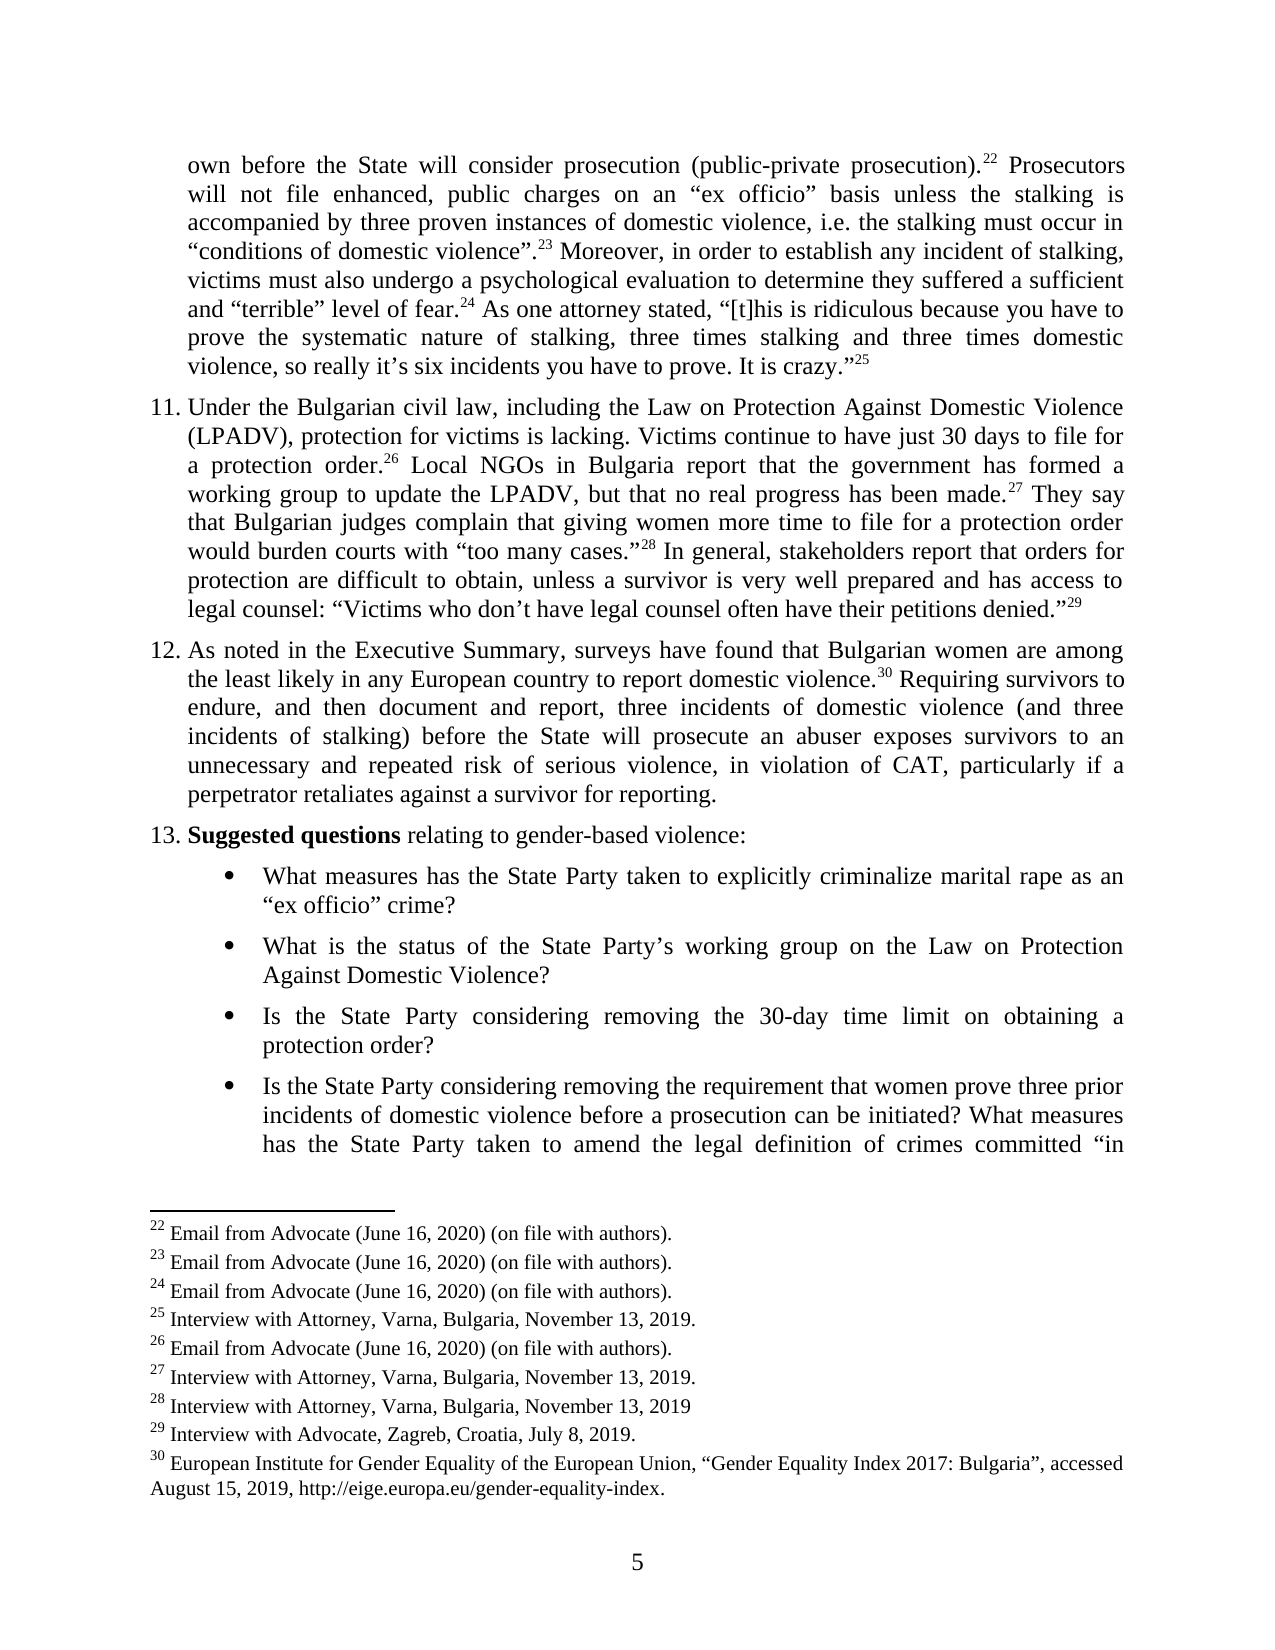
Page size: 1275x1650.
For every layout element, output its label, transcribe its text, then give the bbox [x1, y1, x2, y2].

list Additionally, while stalking is now considered a crime, victims must again prove that it is “systematic”(that it happened at least three times), and they must file a complaint on their own before the State will consider prosecution (public-private prosecution). Prosecutors will not file enhanced, public charges on an “ex officio” basis unless the stalking is accompanied by three proven instances of domestic violence, i.e. the stalking must occur in “conditions of domestic violence”. Moreover, in order to establish any incident of stalking, victims must also undergo a psychological evaluation to determine they suffered a sufficient and “terrible” level of fear. As one attorney stated, “[t]his is ridiculous because you have to prove the systematic nature of stalking, three times stalking and three times domestic violence, so really it’s six incidents you have to prove. It is crazy.” [150, 150, 1125, 380]
list What is the status of the State Party’s working group on the Law on Protection Against Domestic Violence? [225, 931, 1125, 989]
list Is the State Party considering removing the 30-day time limit on obtaining a protection order? [225, 1001, 1125, 1059]
list Under the Bulgarian civil law, including the Law on Protection Against Domestic Violence (LPADV), protection for victims is lacking. Victims continue to have just 30 days to file for a protection order. Local NGOs in Bulgaria report that the government has formed a working group to update the LPADV, but that no real progress has been made. They say that Bulgarian judges complain that giving women more time to file for a protection order would burden courts with “too many cases.” In general, stakeholders report that orders for protection are difficult to obtain, unless a survivor is very well prepared and has access to legal counsel: “Victims who don’t have legal counsel often have their petitions denied.” [150, 392, 1125, 622]
list What measures has the State Party taken to explicitly criminalize marital rape as an “ex officio” crime? [225, 861, 1125, 919]
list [225, 1071, 1125, 1157]
list As noted in the Executive Summary, surveys have found that Bulgarian women are among the least likely in any European country to report domestic violence. Requiring survivors to endure, and then document and report, three incidents of domestic violence (and three incidents of stalking) before the State will prosecute an abuser exposes survivors to an unnecessary and repeated risk of serious violence, in violation of CAT, particularly if a perpetrator retaliates against a survivor for reporting. [150, 635, 1125, 807]
list Suggested questions relating to gender-based violence: [150, 820, 1125, 849]
